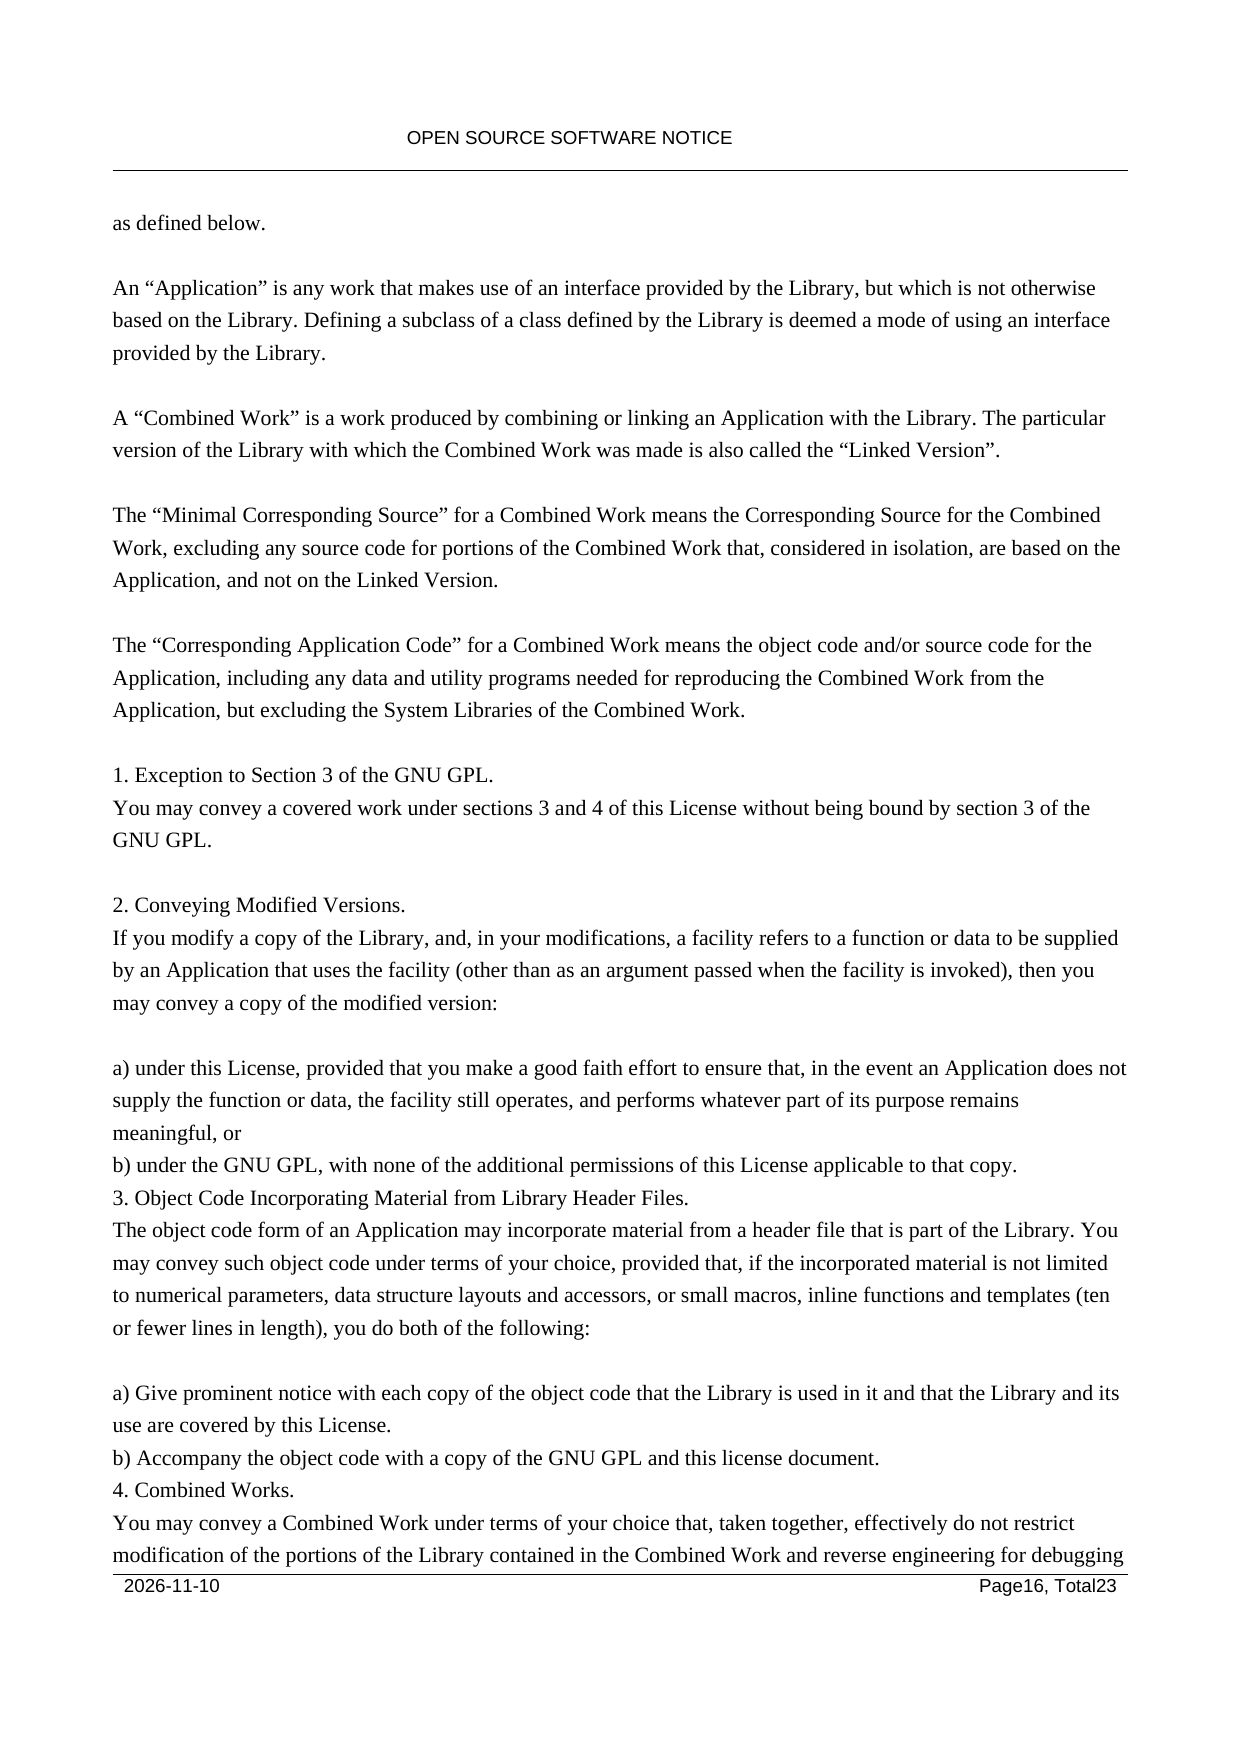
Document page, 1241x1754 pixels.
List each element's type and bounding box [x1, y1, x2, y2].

text [112, 206, 1128, 1571]
